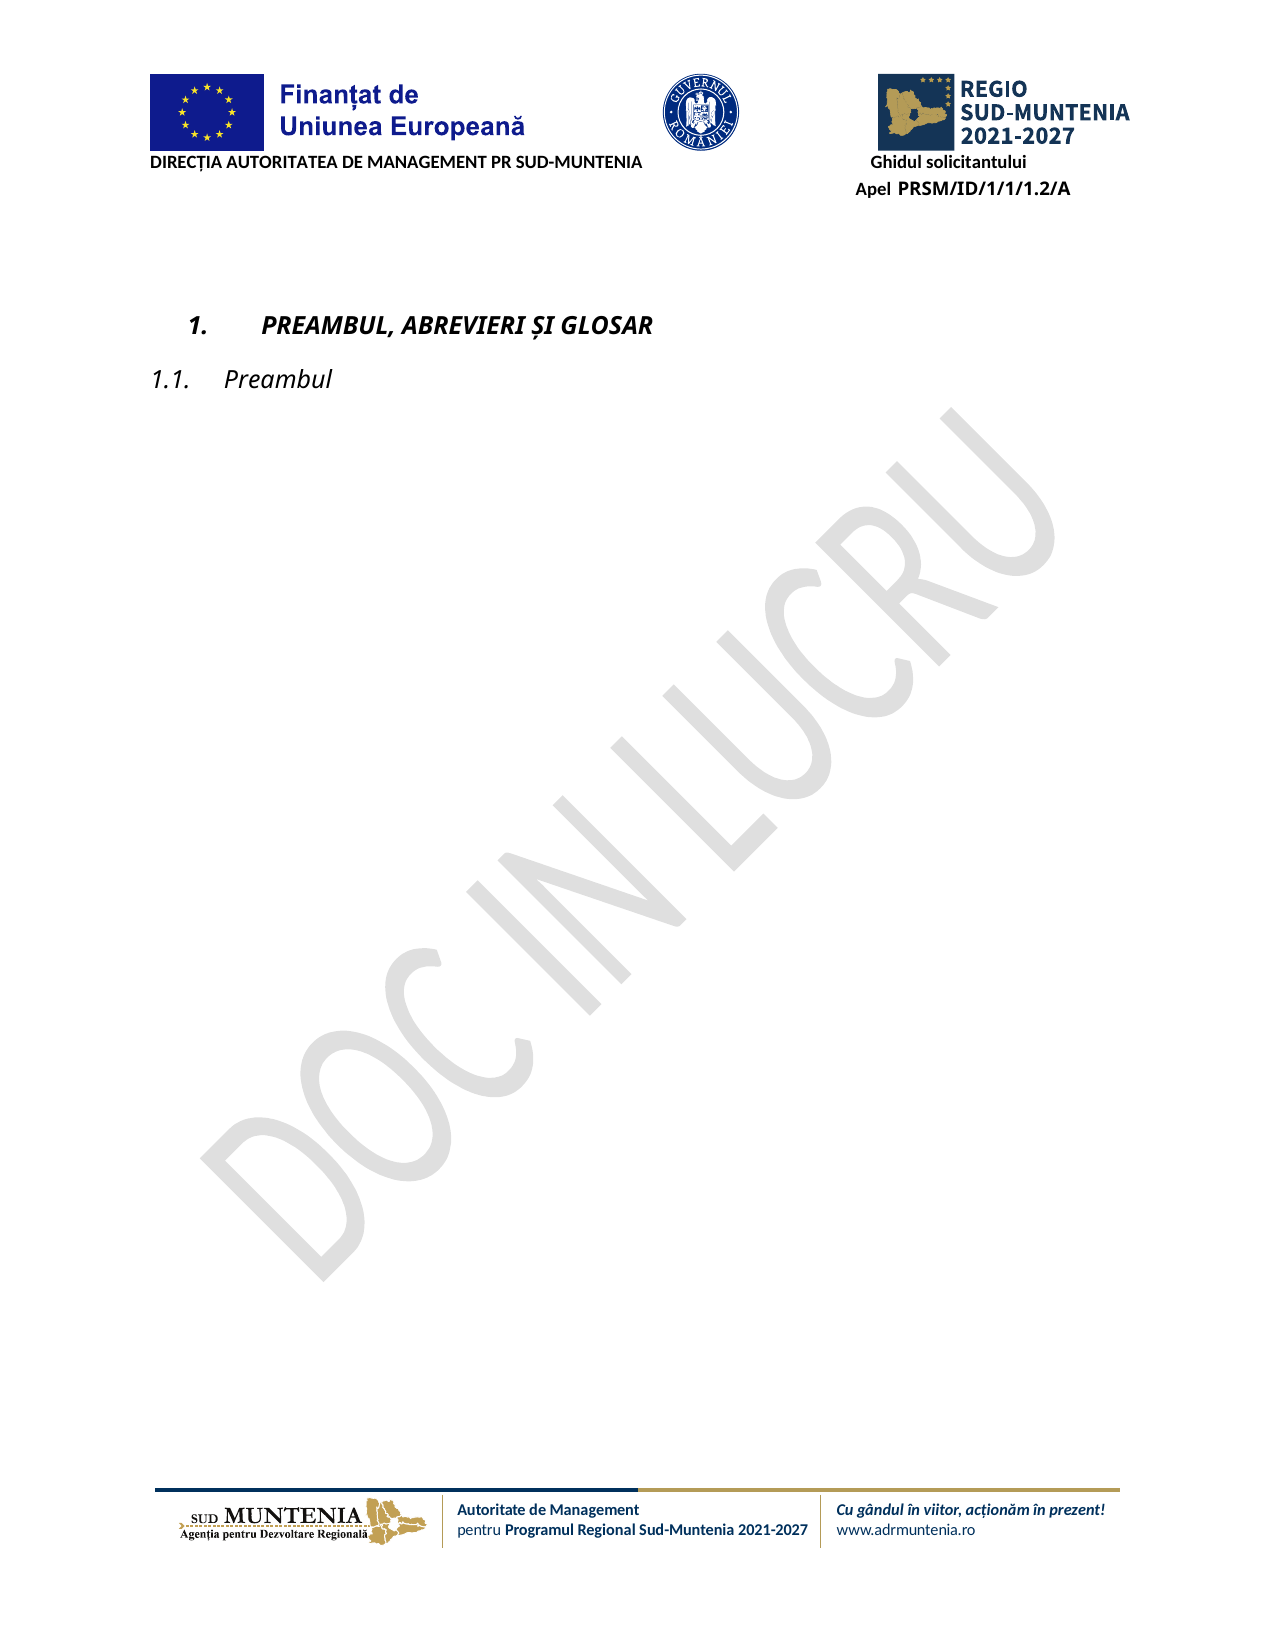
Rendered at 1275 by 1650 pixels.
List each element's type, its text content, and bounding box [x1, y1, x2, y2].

list PREAMBUL, ABREVIERI ȘI GLOSAR [187, 308, 1125, 342]
text 1.1. Preambul [150, 361, 1125, 395]
